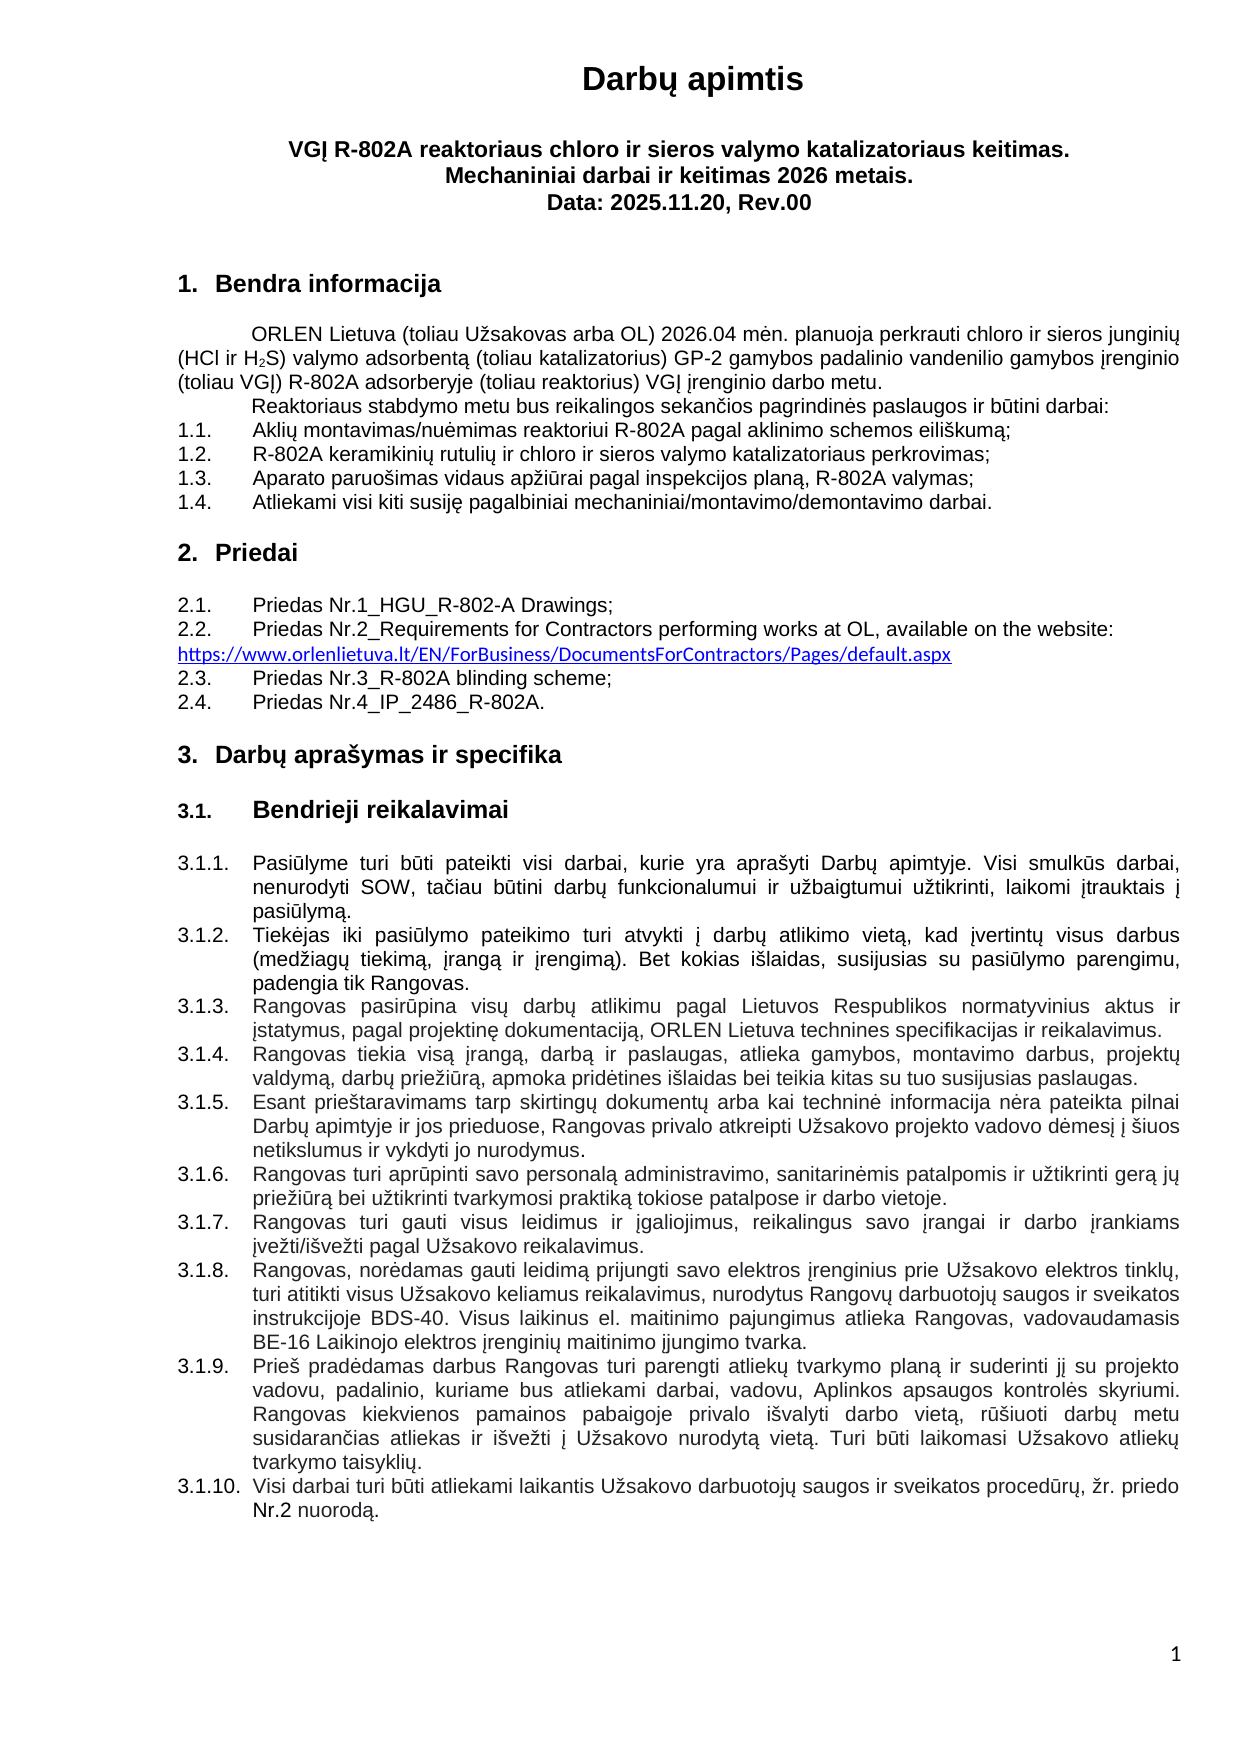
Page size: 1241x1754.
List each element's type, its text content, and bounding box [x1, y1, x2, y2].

list Bendrieji reikalavimai [177, 796, 1181, 824]
list Prieš pradėdamas darbus Rangovas turi parengti atliekų tvarkymo planą ir suderinti jį su projekto vadovu, padalinio, kuriame bus atliekami darbai, vadovu, Aplinkos apsaugos kontrolės skyriumi. Rangovas kiekvienos pamainos pabaigoje privalo išvalyti darbo vietą, rūšiuoti darbų metu susidarančias atliekas ir išvežti į Užsakovo nurodytą vietą. Turi būti laikomasi Užsakovo atliekų tvarkymo taisyklių. [177, 1354, 1181, 1473]
list Atliekami visi kiti susiję pagalbiniai mechaniniai/montavimo/demontavimo darbai. [177, 490, 1181, 514]
list Tiekėjas iki pasiūlymo pateikimo turi atvykti į darbų atlikimo vietą, kad įvertintų visus darbus (medžiagų tiekimą, įrangą ir įrengimą). Bet kokias išlaidas, susijusias su pasiūlymo parengimu, padengia tik Rangovas. [177, 922, 1181, 994]
text https://www.orlenlietuva.lt/EN/ForBusiness/DocumentsForContractors/Pages/default.aspx [177, 641, 1181, 666]
list Rangovas, norėdamas gauti leidimą prijungti savo elektros įrenginius prie Užsakovo elektros tinklų, turi atitikti visus Užsakovo keliamus reikalavimus, nurodytus Rangovų darbuotojų saugos ir sveikatos instrukcijoje BDS-40. Visus laikinus el. maitinimo pajungimus atlieka Rangovas, vadovaudamasis BE-16 Laikinojo elektros įrenginių maitinimo įjungimo tvarka. [177, 1258, 1181, 1354]
list Aparato paruošimas vidaus apžiūrai pagal inspekcijos planą, R-802A valymas; [177, 466, 1181, 490]
list Rangovas turi gauti visus leidimus ir įgaliojimus, reikalingus savo įrangai ir darbo įrankiams įvežti/išvežti pagal Užsakovo reikalavimus. [177, 1210, 1181, 1258]
text Reaktoriaus stabdymo metu bus reikalingos sekančios pagrindinės paslaugos ir būtini darbai: [177, 394, 1181, 418]
list Priedas Nr.1_HGU_R-802-A Drawings; [177, 593, 1181, 617]
list Darbų aprašymas ir specifika [177, 740, 1181, 769]
list Priedai [177, 538, 1181, 566]
list Esant prieštaravimams tarp skirtingų dokumentų arba kai techninė informacija nėra pateikta pilnai Darbų apimtyje ir jos prieduose, Rangovas privalo atkreipti Užsakovo projekto vadovo dėmesį į šiuos netikslumus ir vykdyti jo nurodymus. [177, 1090, 1181, 1162]
text ORLEN Lietuva (toliau Užsakovas arba OL) 2026.04 mėn. planuoja perkrauti chloro ir sieros junginių (HCl ir H2S) valymo adsorbentą (toliau katalizatorius) GP-2 gamybos padalinio vandenilio gamybos įrenginio (toliau VGĮ) R-802A adsorberyje (toliau reaktorius) VGĮ įrenginio darbo metu. [177, 322, 1181, 394]
list Visi darbai turi būti atliekami laikantis Užsakovo darbuotojų saugos ir sveikatos procedūrų, žr. priedo Nr.2 nuorodą. [177, 1473, 1181, 1521]
list Aklių montavimas/nuėmimas reaktoriui R-802A pagal aklinimo schemos eiliškumą; [177, 418, 1181, 442]
list Priedas Nr.3_R-802A blinding scheme; [177, 666, 1181, 690]
list Priedas Nr.4_IP_2486_R-802A. [177, 690, 1181, 714]
list Priedas Nr.2_Requirements for Contractors performing works at OL, available on the website: [177, 617, 1181, 641]
list Rangovas tiekia visą įrangą, darbą ir paslaugas, atlieka gamybos, montavimo darbus, projektų valdymą, darbų priežiūrą, apmoka pridėtines išlaidas bei teikia kitas su tuo susijusias paslaugas. [177, 1042, 1181, 1090]
list Pasiūlyme turi būti pateikti visi darbai, kurie yra aprašyti Darbų apimtyje. Visi smulkūs darbai, nenurodyti SOW, tačiau būtini darbų funkcionalumui ir užbaigtumui užtikrinti, laikomi įtrauktais į pasiūlymą. [177, 851, 1181, 922]
list Rangovas pasirūpina visų darbų atlikimu pagal Lietuvos Respublikos normatyvinius aktus ir įstatymus, pagal projektinę dokumentaciją, ORLEN Lietuva technines specifikacijas ir reikalavimus. [177, 994, 1181, 1042]
list R-802A keramikinių rutulių ir chloro ir sieros valymo katalizatoriaus perkrovimas; [177, 442, 1181, 466]
list Bendra informacija [177, 269, 1181, 298]
list Rangovas turi aprūpinti savo personalą administravimo, sanitarinėmis patalpomis ir užtikrinti gerą jų priežiūrą bei užtikrinti tvarkymosi praktiką tokiose patalpose ir darbo vietoje. [177, 1162, 1181, 1210]
